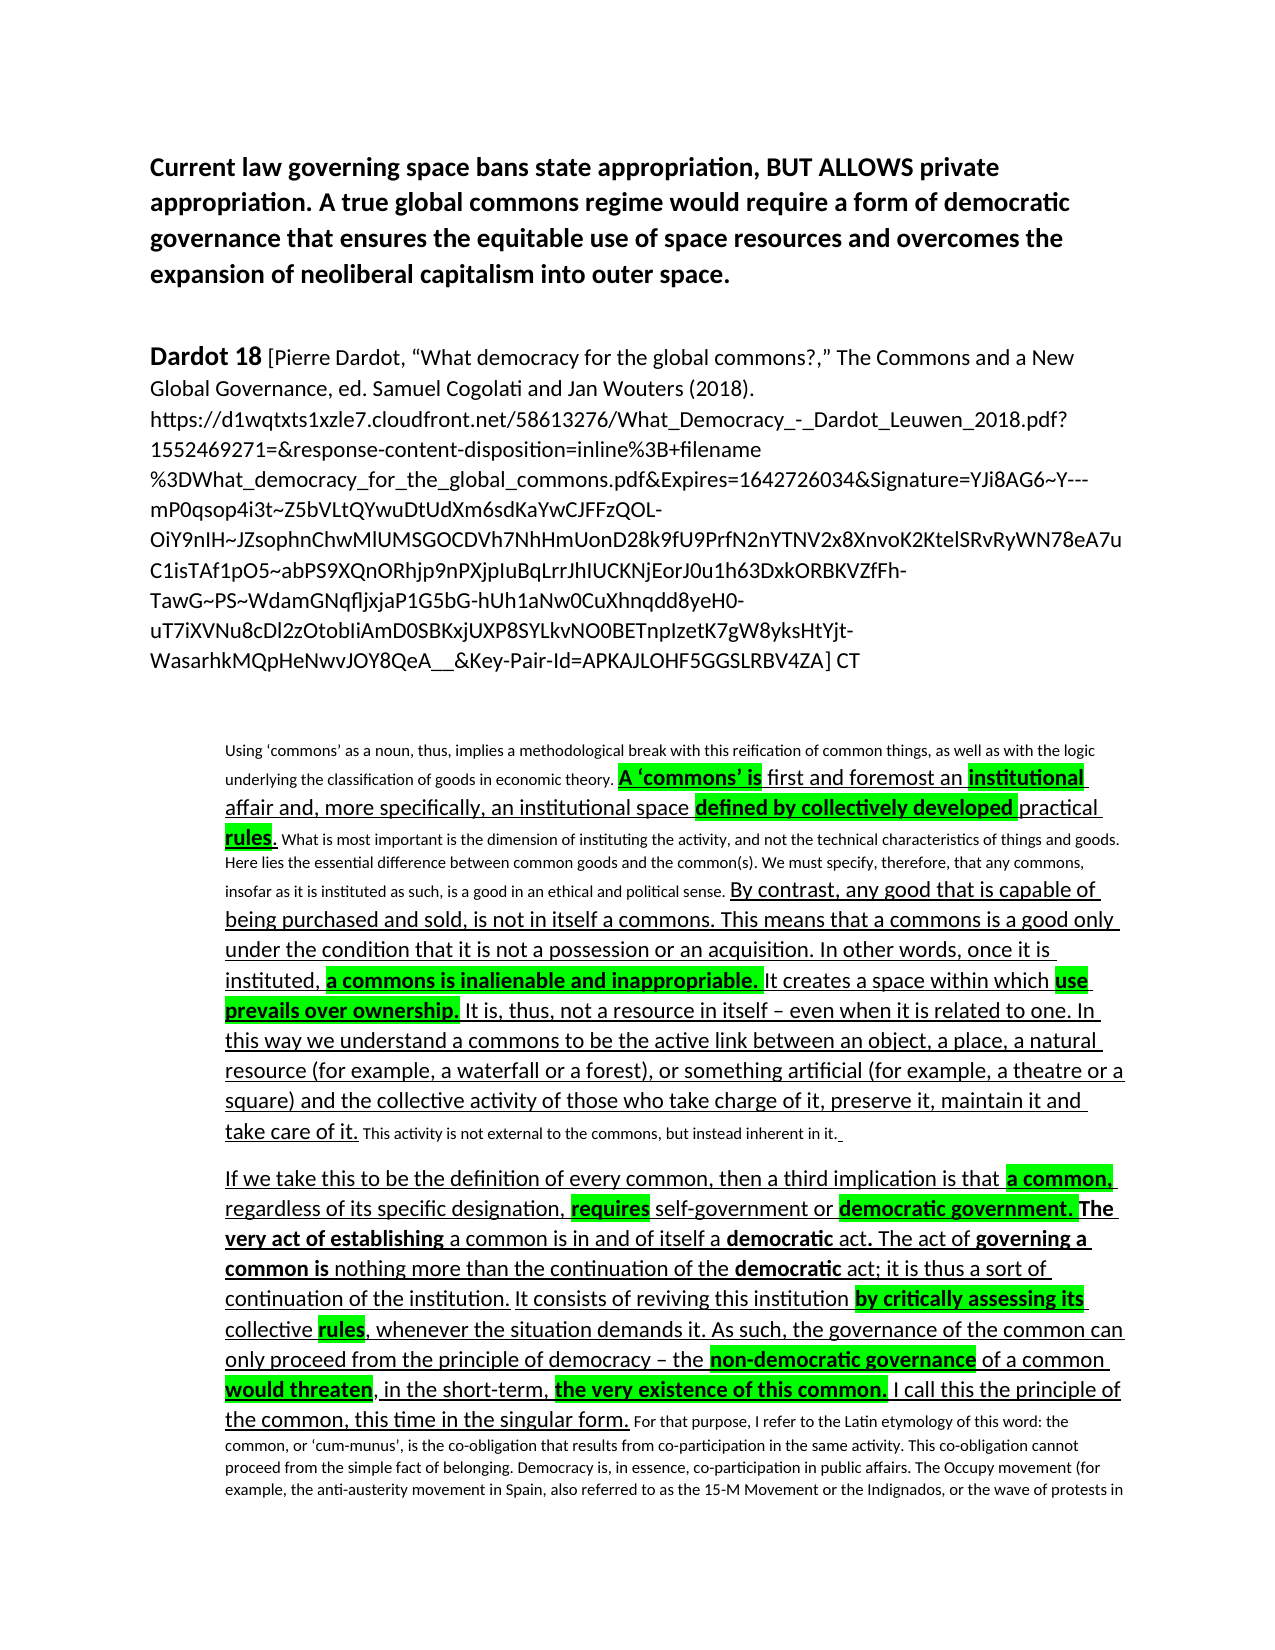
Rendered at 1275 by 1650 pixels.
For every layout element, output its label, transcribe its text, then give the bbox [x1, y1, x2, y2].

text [225, 1340, 1125, 1499]
text Using ‘commons’ as a noun, thus, implies a methodological break with this reification of common things, as well as with the logic underlying the classification of goods in economic theory. A ‘commons’ is first and foremost an institutional affair and, more specifically, an institutional space defined by collectively developed practical rules. What is most important is the dimension of instituting the activity, and not the technical characteristics of things and goods. Here lies the essential difference between common goods and the common(s). We must specify, therefore, that any commons, insofar as it is instituted as such, is a good in an ethical and political sense. By contrast, any good that is capable of being purchased and sold, is not in itself a commons. This means that a commons is a good only under the condition that it is not a possession or an acquisition. In other words, once it is instituted, a commons is inalienable and inappropriable. It creates a space within which use prevails over ownership. It is, thus, not a resource in itself – even when it is related to one. In this way we understand a commons to be the active link between an object, a place, a natural resource (for example, a waterfall or a forest), or something artificial (for example, a theatre or a square) and the collective activity of those who take charge of it, preserve it, maintain it and take care of it. This activity is not external to the commons, but instead inherent in it. [225, 740, 1125, 1081]
subtitle Current law governing space bans state appropriation, BUT ALLOWS private appropriation. A true global commons regime would require a form of democratic governance that ensures the equitable use of space resources and overcomes the expansion of neoliberal capitalism into outer space. [150, 150, 1125, 290]
text Dardot 18 [Pierre Dardot, “What democracy for the global commons?,” The Commons and a New Global Governance, ed. Samuel Cogolati and Jan Wouters (2018). https://d1wqtxts1xzle7.cloudfront.net/58613276/What_Democracy_-_Dardot_Leuwen_2018.pdf?1552469271=&response-content-disposition=inline%3B+filename%3DWhat_democracy_for_the_global_commons.pdf&Expires=1642726034&Signature=YJi8AG6~Y---mP0qsop4i3t~Z5bVLtQYwuDtUdXm6sdKaYwCJFFzQOL-OiY9nIH~JZsophnChwMlUMSGOCDVh7NhHmUonD28k9fU9PrfN2nYTNV2x8XnvoK2KtelSRvRyWN78eA7uC1isTAf1pO5~abPS9XQnORhjp9nPXjpIuBqLrrJhIUCKNjEorJ0u1h63DxkORBKVZfFh-TawG~PS~WdamGNqfljxjaP1G5bG-hUh1aNw0CuXhnqdd8yeH0-uT7iXVNu8cDl2zOtobIiAmD0SBKxjUXP8SYLkvNO0BETnpIzetK7gW8yksHtYjt-WasarhkMQpHeNwvJOY8QeA__&Key-Pair-Id=APKAJLOHF5GGSLRBV4ZA] CT [150, 339, 1125, 674]
